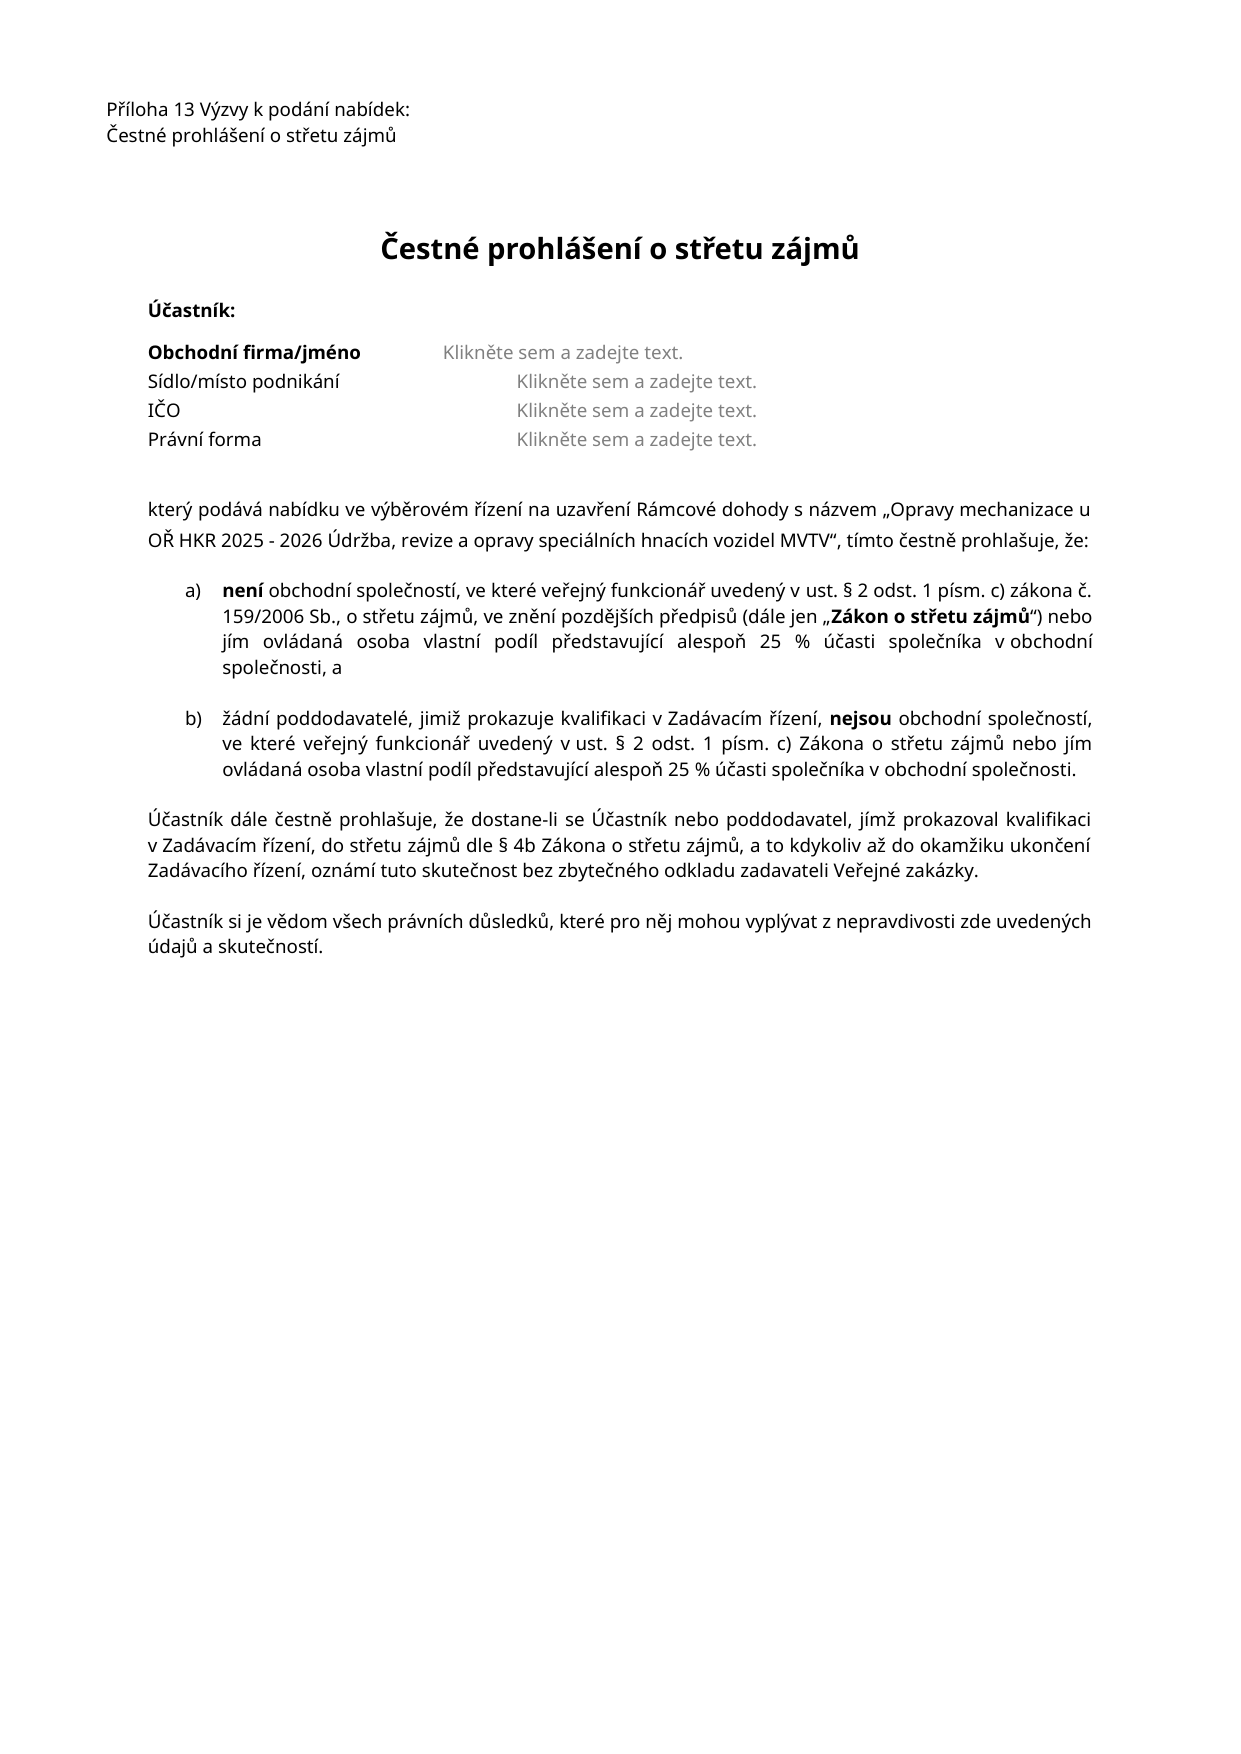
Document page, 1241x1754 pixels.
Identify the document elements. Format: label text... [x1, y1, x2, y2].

title Čestné prohlášení o střetu zájmů [148, 228, 1093, 268]
text Účastník dále čestně prohlašuje, že dostane-li se Účastník nebo poddodavatel, jímž prokazoval kvalifikaci v Zadávacím řízení, do střetu zájmů dle § 4b Zákona o střetu zájmů, a to kdykoliv až do okamžiku ukončení Zadávacího řízení, oznámí tuto skutečnost bez zbytečného odkladu zadavateli Veřejné zakázky. [148, 806, 1093, 883]
text Účastník si je vědom všech právních důsledků, které pro něj mohou vyplývat z nepravdivosti zde uvedených údajů a skutečností. [148, 908, 1093, 959]
text IČO [148, 394, 1093, 423]
text Obchodní firma/jméno [148, 336, 1093, 365]
text Účastník: [148, 293, 1093, 324]
list žádní poddodavatelé, jimiž prokazuje kvalifikaci v Zadávacím řízení, nejsou obchodní společností, ve které veřejný funkcionář uvedený v ust. § 2 odst. 1 písm. c) Zákona o střetu zájmů nebo jím ovládaná osoba vlastní podíl představující alespoň 25 % účasti společníka v obchodní společnosti. [185, 705, 1093, 781]
text Sídlo/místo podnikání [148, 365, 1093, 394]
text Právní forma [148, 423, 1093, 452]
text který podává nabídku ve výběrovém řízení na uzavření Rámcové dohody s názvem „Opravy mechanizace u OŘ HKR 2025 - 2026 Údržba, revize a opravy speciálních hnacích vozidel MVTV“, tímto čestně prohlašuje, že: [148, 490, 1093, 553]
list není obchodní společností, ve které veřejný funkcionář uvedený v ust. § 2 odst. 1 písm. c) zákona č. 159/2006 Sb., o střetu zájmů, ve znění pozdějších předpisů (dále jen „Zákon o střetu zájmů“) nebo jím ovládaná osoba vlastní podíl představující alespoň 25 % účasti společníka v obchodní společnosti, a [185, 578, 1093, 680]
